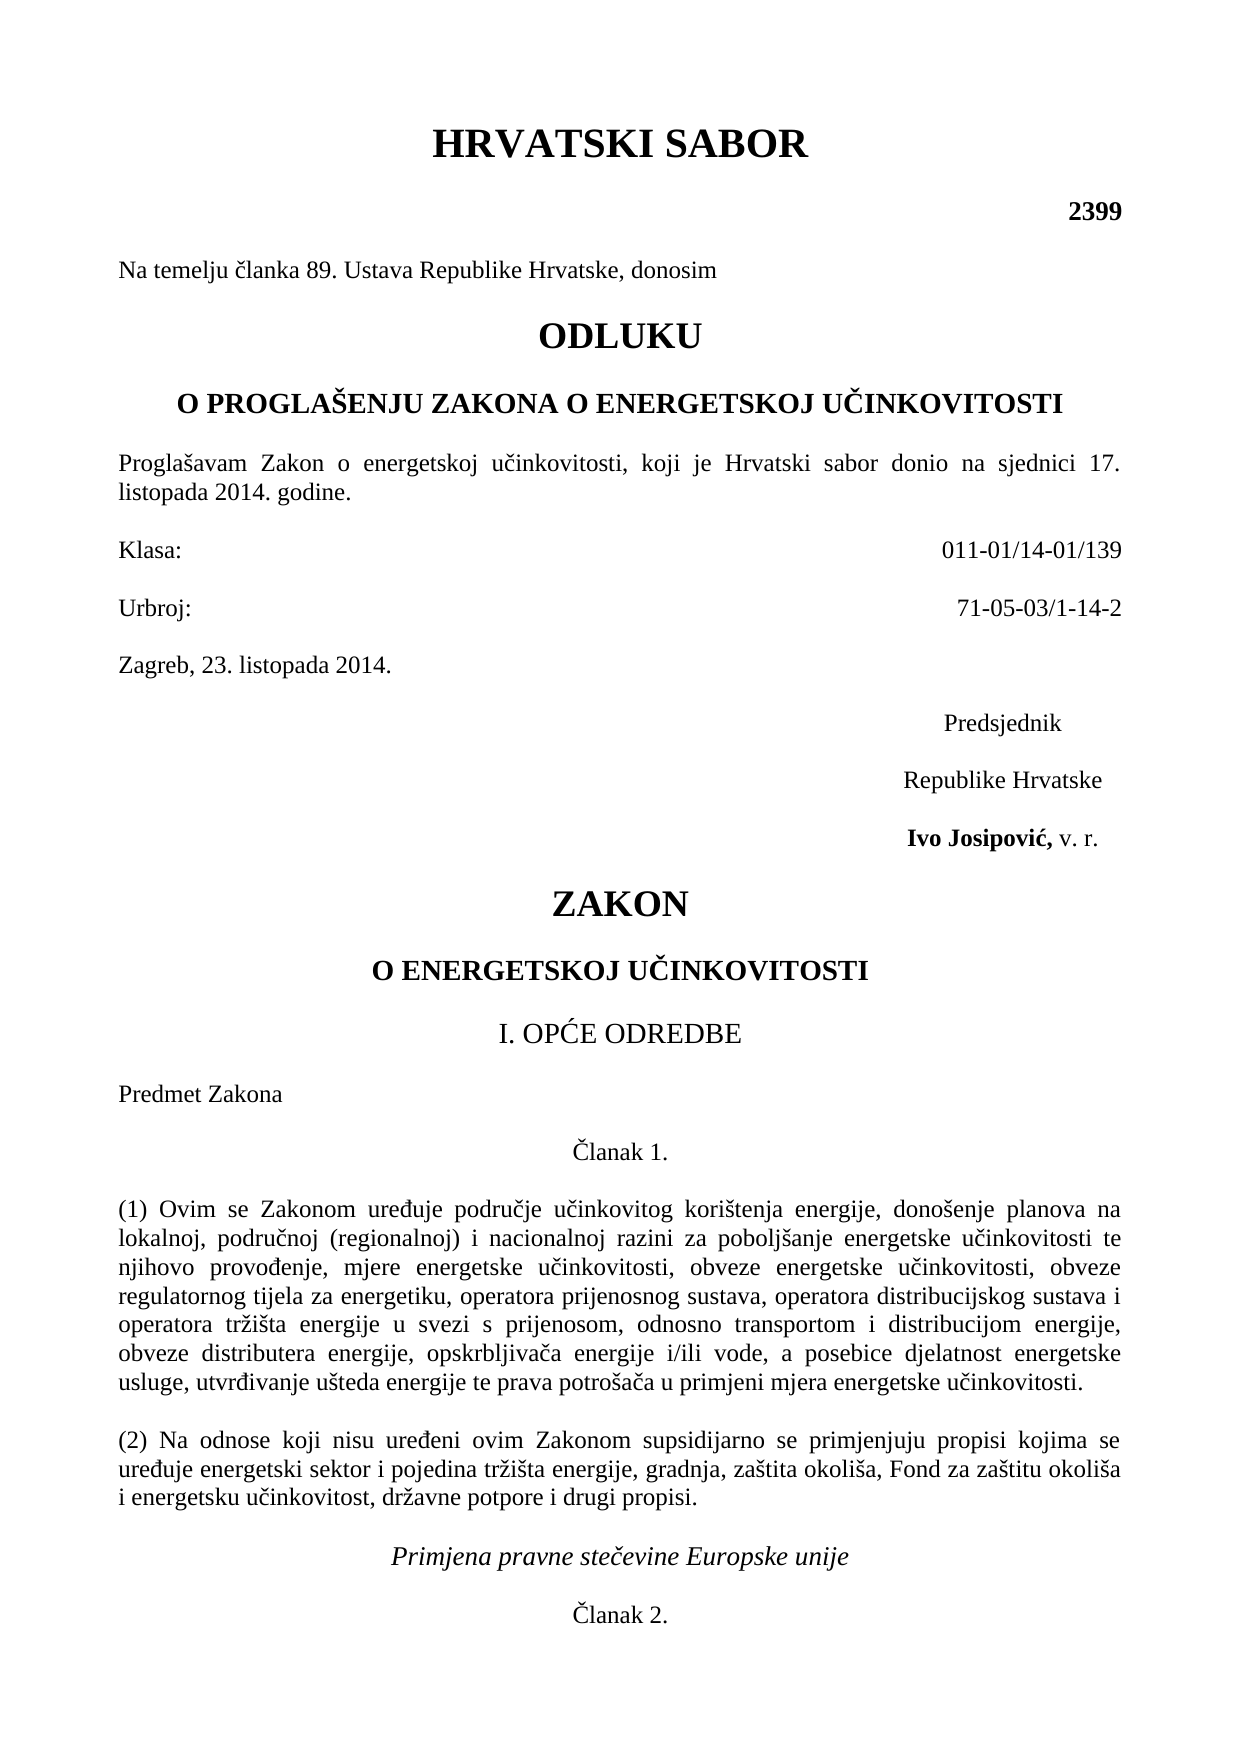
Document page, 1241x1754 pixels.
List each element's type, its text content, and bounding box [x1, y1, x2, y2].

text (1) Ovim se Zakonom uređuje područje učinkovitog korištenja energije, donošenje planova na lokalnoj, područnoj (regionalnoj) i nacionalnoj razini za poboljšanje energetske učinkovitosti te njihovo provođenje, mjere energetske učinkovitosti, obveze energetske učinkovitosti, obveze regulatornog tijela za energetiku, operatora prijenosnog sustava, operatora distribucijskog sustava i operatora tržišta energije u svezi s prijenosom, odnosno transportom i distribucijom energije, obveze distributera energije, opskrbljivača energije i/ili vode, a posebice djelatnost energetske usluge, utvrđivanje ušteda energije te prava potrošača u primjeni mjera energetske učinkovitosti. [118, 1194, 1122, 1396]
text Članak 2. [118, 1601, 1122, 1629]
text Članak 1. [118, 1137, 1122, 1165]
text Primjena pravne stečevine Europske unije [118, 1540, 1122, 1571]
text ZAKON [118, 881, 1122, 924]
text 2399 [118, 195, 1122, 226]
text Klasa: 011-01/14-01/139 Urbroj: 71-05-03/1-14-2 Zagreb, 23. listopada 2014. [118, 535, 1122, 679]
text O PROGLAŠENJU ZAKONA O ENERGETSKOJ UČINKOVITOSTI [118, 386, 1122, 419]
text (2) Na odnose koji nisu uređeni ovim Zakonom supsidijarno se primjenjuju propisi kojima se uređuje energetski sektor i pojedina tržišta energije, gradnja, zaštita okoliša, Fond za zaštitu okoliša i energetsku učinkovitost, državne potpore i drugi propisi. [118, 1425, 1122, 1511]
text I. OPĆE ODREDBE [118, 1016, 1122, 1049]
text Na temelju članka 89. Ustava Republike Hrvatske, donosim [118, 256, 1122, 284]
text ODLUKU [118, 313, 1122, 357]
text Proglašavam Zakon o energetskoj učinkovitosti, koji je Hrvatski sabor donio na sjednici 17. listopada 2014. godine. [118, 448, 1122, 506]
text O ENERGETSKOJ UČINKOVITOSTI [118, 953, 1122, 987]
text HRVATSKI SABOR [118, 118, 1122, 166]
text Predmet Zakona [118, 1079, 1122, 1107]
text Predsjednik Republike Hrvatske Ivo Josipović, v. r. [883, 708, 1122, 852]
